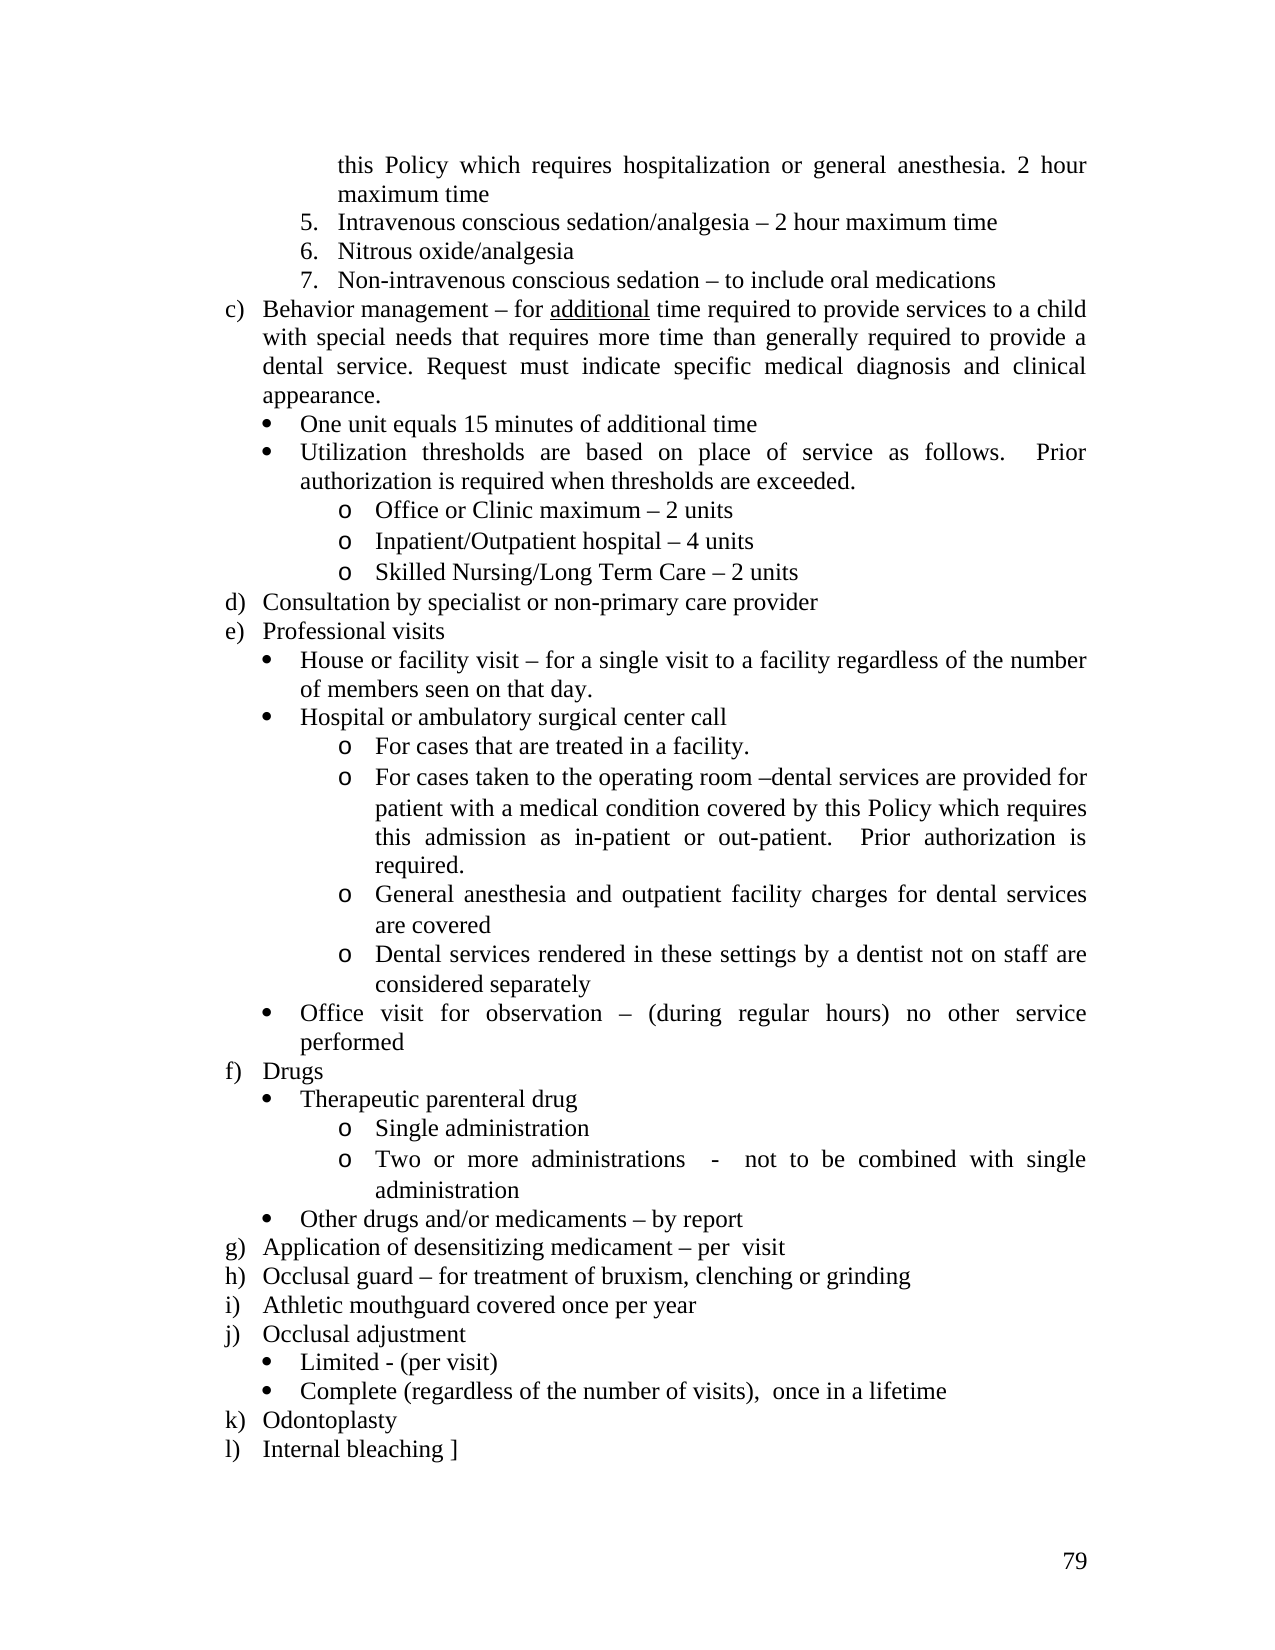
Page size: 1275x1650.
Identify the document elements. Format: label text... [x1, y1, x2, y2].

list For cases that are treated in a facility. [337, 731, 1087, 762]
list Occlusal adjustment [225, 1319, 1087, 1347]
list Dental services rendered in these settings by a dentist not on staff are considered separately [337, 939, 1087, 998]
list Nitrous oxide/analgesia [300, 236, 1087, 265]
list Inpatient/Outpatient hospital – 4 units [337, 526, 1087, 557]
list Athletic mouthguard covered once per year [225, 1290, 1087, 1319]
list Limited - (per visit) [262, 1347, 1087, 1376]
list Two or more administrations - not to be combined with single administration [337, 1144, 1087, 1204]
list Application of desensitizing medicament – per visit [225, 1232, 1087, 1261]
list General anesthesia and outpatient facility charges for dental services are covered [337, 879, 1087, 939]
list Therapeutic parenteral drug [262, 1084, 1087, 1113]
list Single administration [337, 1113, 1087, 1144]
list Odontoplasty [225, 1405, 1087, 1434]
list Utilization thresholds are based on place of service as follows. Prior authorization is required when thresholds are exceeded. [262, 437, 1087, 495]
list Non-intravenous conscious sedation – to include oral medications [300, 265, 1087, 294]
list Complete (regardless of the number of visits), once in a lifetime [262, 1376, 1087, 1405]
list Hospital or ambulatory surgical center call [262, 702, 1087, 731]
list One unit equals 15 minutes of additional time [262, 409, 1087, 437]
list Professional visits [225, 616, 1087, 645]
list Occlusal guard – for treatment of bruxism, clenching or grinding [225, 1261, 1087, 1290]
list Other drugs and/or medicaments – by report [262, 1204, 1087, 1232]
list Internal bleaching ] [225, 1434, 1087, 1462]
list Consultation by specialist or non-primary care provider [225, 587, 1087, 616]
list Office visit for observation – (during regular hours) no other service performed [262, 998, 1087, 1056]
list Intravenous conscious sedation/analgesia – 2 hour maximum time [300, 207, 1087, 236]
list Skilled Nursing/Long Term Care – 2 units [337, 557, 1087, 587]
list Office or Clinic maximum – 2 units [337, 495, 1087, 526]
list Drugs [225, 1056, 1087, 1084]
list House or facility visit – for a single visit to a facility regardless of the number of members seen on that day. [262, 645, 1087, 702]
list Behavior management – for additional time required to provide services to a child with special needs that requires more time than generally required to provide a dental service. Request must indicate specific medical diagnosis and clinical appearance. [225, 294, 1087, 409]
list For cases taken to the operating room –dental services are provided for patient with a medical condition covered by this Policy which requires this admission as in-patient or out-patient. Prior authorization is required. [337, 762, 1087, 879]
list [300, 150, 1087, 207]
